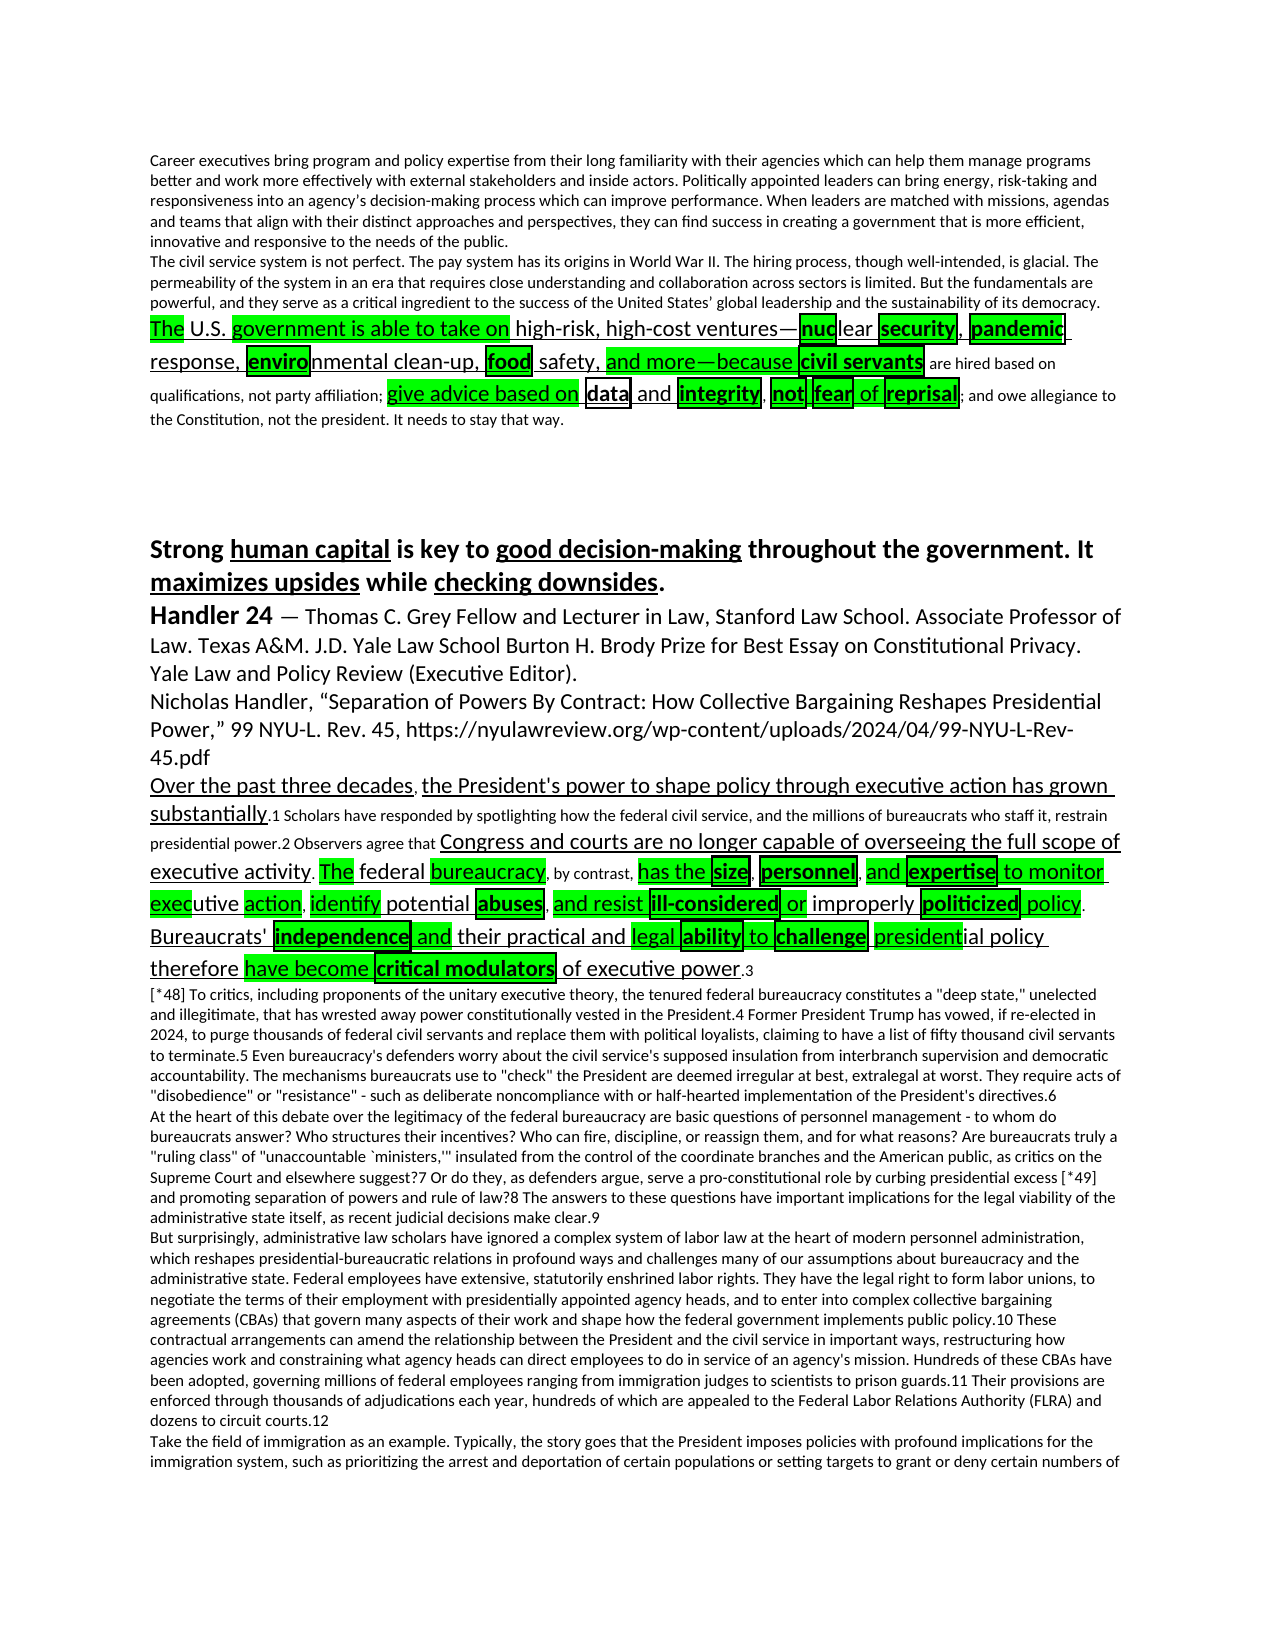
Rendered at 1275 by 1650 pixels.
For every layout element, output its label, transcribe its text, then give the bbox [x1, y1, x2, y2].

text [150, 1431, 1125, 1472]
text [*48] To critics, including proponents of the unitary executive theory, the tenured federal bureaucracy constitutes a "deep state," unelected and illegitimate, that has wrested away power constitutionally vested in the President.4 Former President Trump has vowed, if re-elected in 2024, to purge thousands of federal civil servants and replace them with political loyalists, claiming to have a list of fifty thousand civil servants to terminate.5 Even bureaucracy's defenders worry about the civil service's supposed insulation from interbranch supervision and democratic accountability. The mechanisms bureaucrats use to "check" the President are deemed irregular at best, extralegal at worst. They require acts of "disobedience" or "resistance" - such as deliberate noncompliance with or half-hearted implementation of the President's directives.6 [150, 984, 1125, 1106]
text At the heart of this debate over the legitimacy of the federal bureaucracy are basic questions of personnel management - to whom do bureaucrats answer? Who structures their incentives? Who can fire, discipline, or reassign them, and for what reasons? Are bureaucrats truly a "ruling class" of "unaccountable `ministers,'" insulated from the control of the coordinate branches and the American public, as critics on the Supreme Court and elsewhere suggest?7 Or do they, as defenders argue, serve a pro-constitutional role by curbing presidential excess [*49] and promoting separation of powers and rule of law?8 The answers to these questions have important implications for the legal viability of the administrative state itself, as recent judicial decisions make clear.9 [150, 1106, 1125, 1228]
text Nicholas Handler, “Separation of Powers By Contract: How Collective Bargaining Reshapes Presidential Power,” 99 NYU-L. Rev. 45, https://nyulawreview.org/wp-content/uploads/2024/04/99-NYU-L-Rev-45.pdf [150, 687, 1125, 771]
subtitle Strong human capital is key to good decision-making throughout the government. It maximizes upsides while checking downsides. [150, 532, 1125, 598]
text Handler 24 — Thomas C. Grey Fellow and Lecturer in Law, Stanford Law School. Associate Professor of Law. Texas A&M. J.D. Yale Law School Burton H. Brody Prize for Best Essay on Constitutional Privacy. Yale Law and Policy Review (Executive Editor). [150, 598, 1125, 687]
text The civil service system is not perfect. The pay system has its origins in World War II. The hiring process, though well-intended, is glacial. The permeability of the system in an era that requires close understanding and collaboration across sectors is limited. But the fundamentals are powerful, and they serve as a critical ingredient to the success of the United States’ global leadership and the sustainability of its democracy. [150, 252, 1125, 312]
text The U.S. government is able to take on high-risk, high-cost ventures—nuclear security, pandemic response, environmental clean-up, food safety, and more—because civil servants are hired based on qualifications, not party affiliation; give advice based on data and integrity, not fear of reprisal; and owe allegiance to the Constitution, not the president. It needs to stay that way. [150, 312, 1125, 429]
text Career executives bring program and policy expertise from their long familiarity with their agencies which can help them manage programs better and work more effectively with external stakeholders and inside actors. Politically appointed leaders can bring energy, risk-taking and responsiveness into an agency’s decision-making process which can improve performance. When leaders are matched with missions, agendas and teams that align with their distinct approaches and perspectives, they can find success in creating a government that is more efficient, innovative and responsive to the needs of the public. [150, 150, 1125, 252]
text Over the past three decades, the President's power to shape policy through executive action has grown substantially.1 Scholars have responded by spotlighting how the federal civil service, and the millions of bureaucrats who staff it, restrain presidential power.2 Observers agree that Congress and courts are no longer capable of overseeing the full scope of executive activity. The federal bureaucracy, by contrast, has the size, personnel, and expertise to monitor executive action, identify potential abuses, and resist ill-considered or improperly politicized policy. Bureaucrats' independence and their practical and legal ability to challenge presidential policy therefore have become critical modulators of executive power.3 [150, 771, 1125, 984]
text But surprisingly, administrative law scholars have ignored a complex system of labor law at the heart of modern personnel administration, which reshapes presidential-bureaucratic relations in profound ways and challenges many of our assumptions about bureaucracy and the administrative state. Federal employees have extensive, statutorily enshrined labor rights. They have the legal right to form labor unions, to negotiate the terms of their employment with presidentially appointed agency heads, and to enter into complex collective bargaining agreements (CBAs) that govern many aspects of their work and shape how the federal government implements public policy.10 These contractual arrangements can amend the relationship between the President and the civil service in important ways, restructuring how agencies work and constraining what agency heads can direct employees to do in service of an agency's mission. Hundreds of these CBAs have been adopted, governing millions of federal employees ranging from immigration judges to scientists to prison guards.11 Their provisions are enforced through thousands of adjudications each year, hundreds of which are appealed to the Federal Labor Relations Authority (FLRA) and dozens to circuit courts.12 [150, 1228, 1125, 1431]
